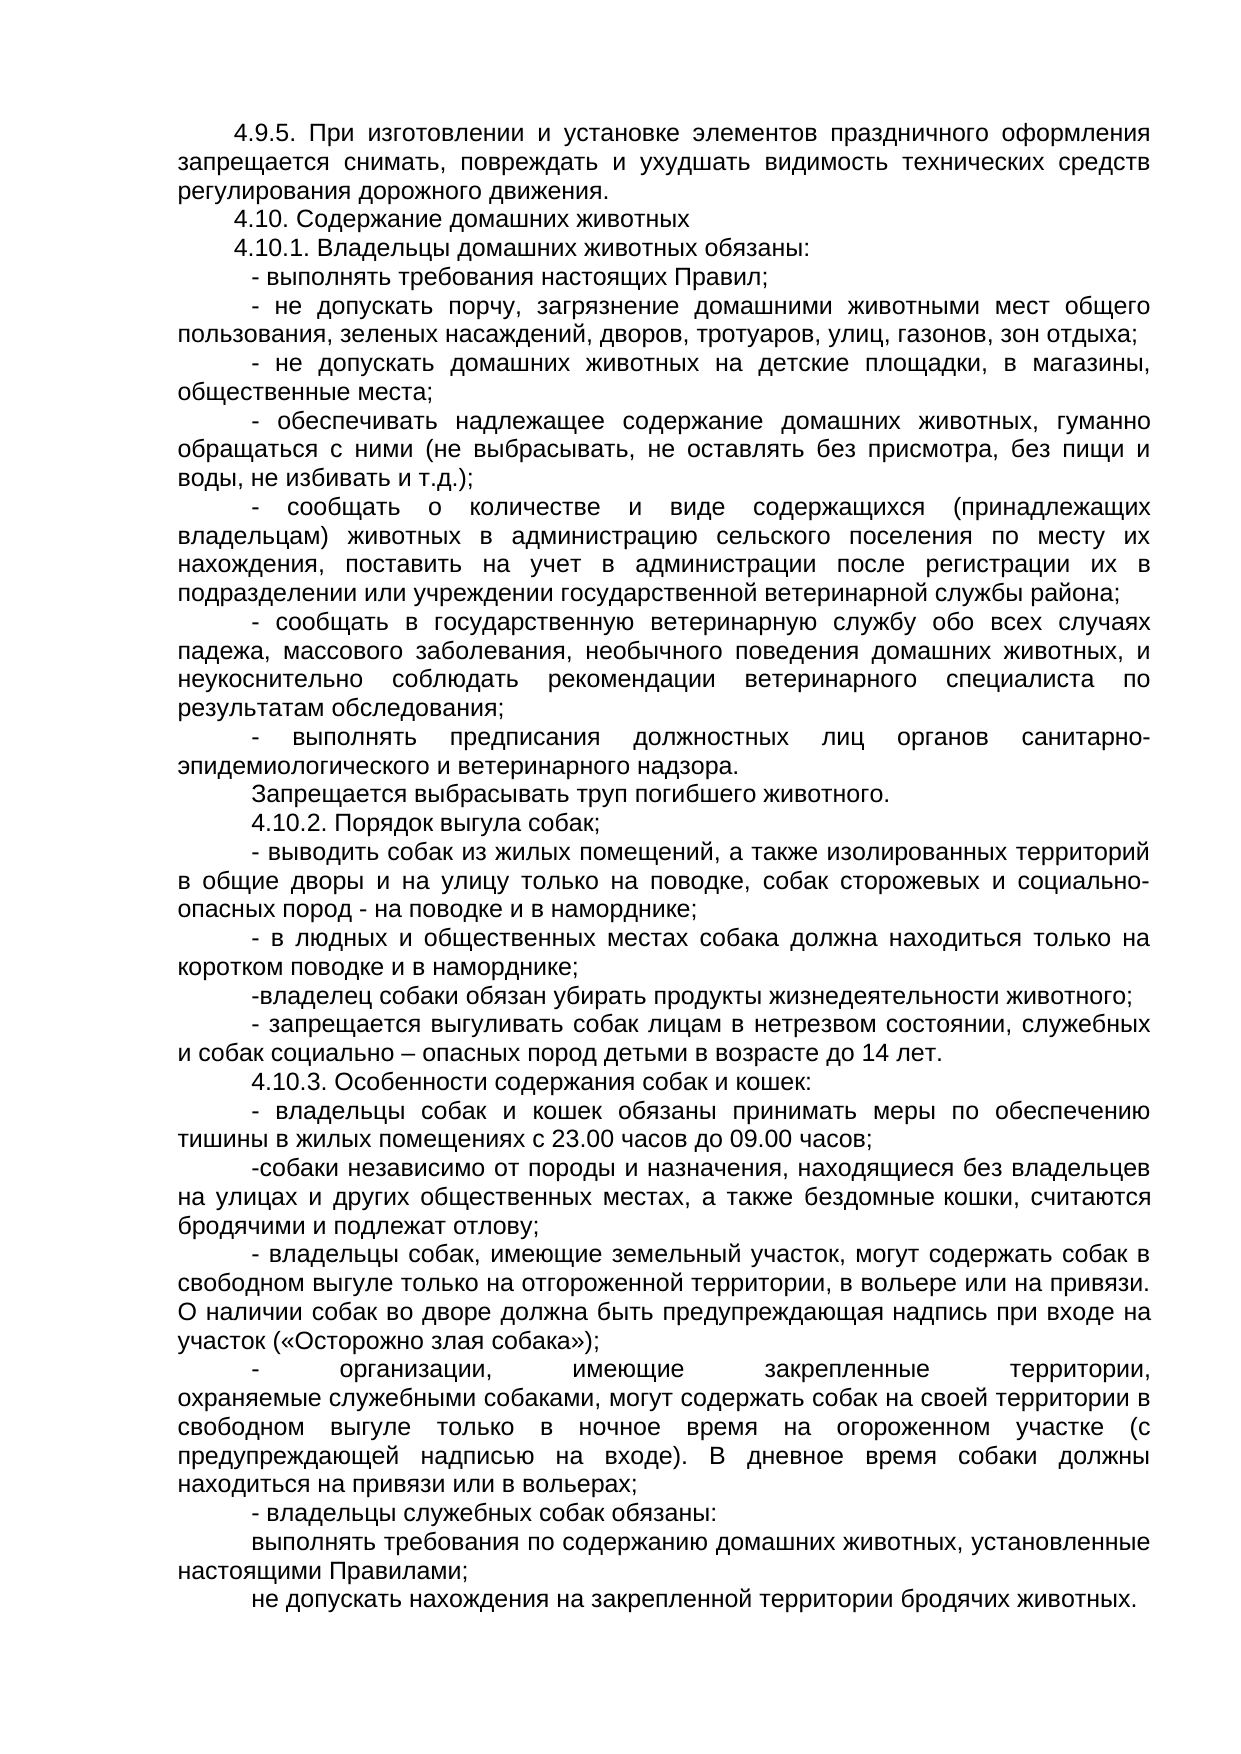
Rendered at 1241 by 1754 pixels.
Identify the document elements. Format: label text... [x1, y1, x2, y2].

text - в людных и общественных местах собака должна находиться только на коротком поводке и в наморднике; [177, 923, 1152, 981]
text -владелец собаки обязан убирать продукты жизнедеятельности животного; [177, 981, 1152, 1009]
text - выполнять требования настоящих Правил; [177, 262, 1152, 291]
text - сообщать в государственную ветеринарную службу обо всех случаях падежа, массового заболевания, необычного поведения домашних животных, и неукоснительно соблюдать рекомендации ветеринарного специалиста по результатам обследования; [177, 607, 1152, 722]
text 4.9.5. При изготовлении и установке элементов праздничного оформления запрещается снимать, повреждать и ухудшать видимость технических средств регулирования дорожного движения. [177, 118, 1152, 204]
text - владельцы служебных собак обязаны: [177, 1498, 1152, 1527]
text 4.10.1. Владельцы домашних животных обязаны: [177, 233, 1152, 262]
text - выводить собак из жилых помещений, а также изолированных территорий в общие дворы и на улицу только на поводке, собак сторожевых и социально- опасных пород - на поводке и в наморднике; [177, 837, 1152, 923]
text - владельцы собак, имеющие земельный участок, могут содержать собак в свободном выгуле только на отгороженной территории, в вольере или на привязи. О наличии собак во дворе должна быть предупреждающая надпись при входе на участок («Осторожно злая собака»); [177, 1239, 1152, 1354]
text 4.10.3. Особенности содержания собак и кошек: [177, 1067, 1152, 1096]
text -собаки независимо от породы и назначения, находящиеся без владельцев на улицах и других общественных местах, а также бездомные кошки, считаются бродячими и подлежат отлову; [177, 1153, 1152, 1239]
text - обеспечивать надлежащее содержание домашних животных, гуманно обращаться с ними (не выбрасывать, не оставлять без присмотра, без пищи и воды, не избивать и т.д.); [177, 406, 1152, 492]
text выполнять требования по содержанию домашних животных, установленные настоящими Правилами; [177, 1527, 1152, 1584]
text - выполнять предписания должностных лиц органов санитарно-эпидемиологического и ветеринарного надзора. [177, 722, 1152, 779]
text - организации, имеющие закрепленные территории, охраняемые служебными собаками, могут содержать собак на своей территории в свободном выгуле только в ночное время на огороженном участке (с предупреждающей надписью на входе). В дневное время собаки должны находиться на привязи или в вольерах; [177, 1354, 1152, 1498]
text - владельцы собак и кошек обязаны принимать меры по обеспечению тишины в жилых помещениях с 23.00 часов до 09.00 часов; [177, 1096, 1152, 1153]
text 4.10.2. Порядок выгула собак; [177, 808, 1152, 837]
text - не допускать домашних животных на детские площадки, в магазины, общественные места; [177, 348, 1152, 406]
text - не допускать порчу, загрязнение домашними животными мест общего пользования, зеленых насаждений, дворов, тротуаров, улиц, газонов, зон отдыха; [177, 291, 1152, 348]
text Запрещается выбрасывать труп погибшего животного. [177, 779, 1152, 808]
text - сообщать о количестве и виде содержащихся (принадлежащих владельцам) животных в администрацию сельского поселения по месту их нахождения, поставить на учет в администрации после регистрации их в подразделении или учреждении государственной ветеринарной службы района; [177, 492, 1152, 607]
text - запрещается выгуливать собак лицам в нетрезвом состоянии, служебных и собак социально – опасных пород детьми в возрасте до 14 лет. [177, 1009, 1152, 1067]
text 4.10. Содержание домашних животных [177, 204, 1152, 233]
text не допускать нахождения на закрепленной территории бродячих животных. [177, 1584, 1152, 1613]
